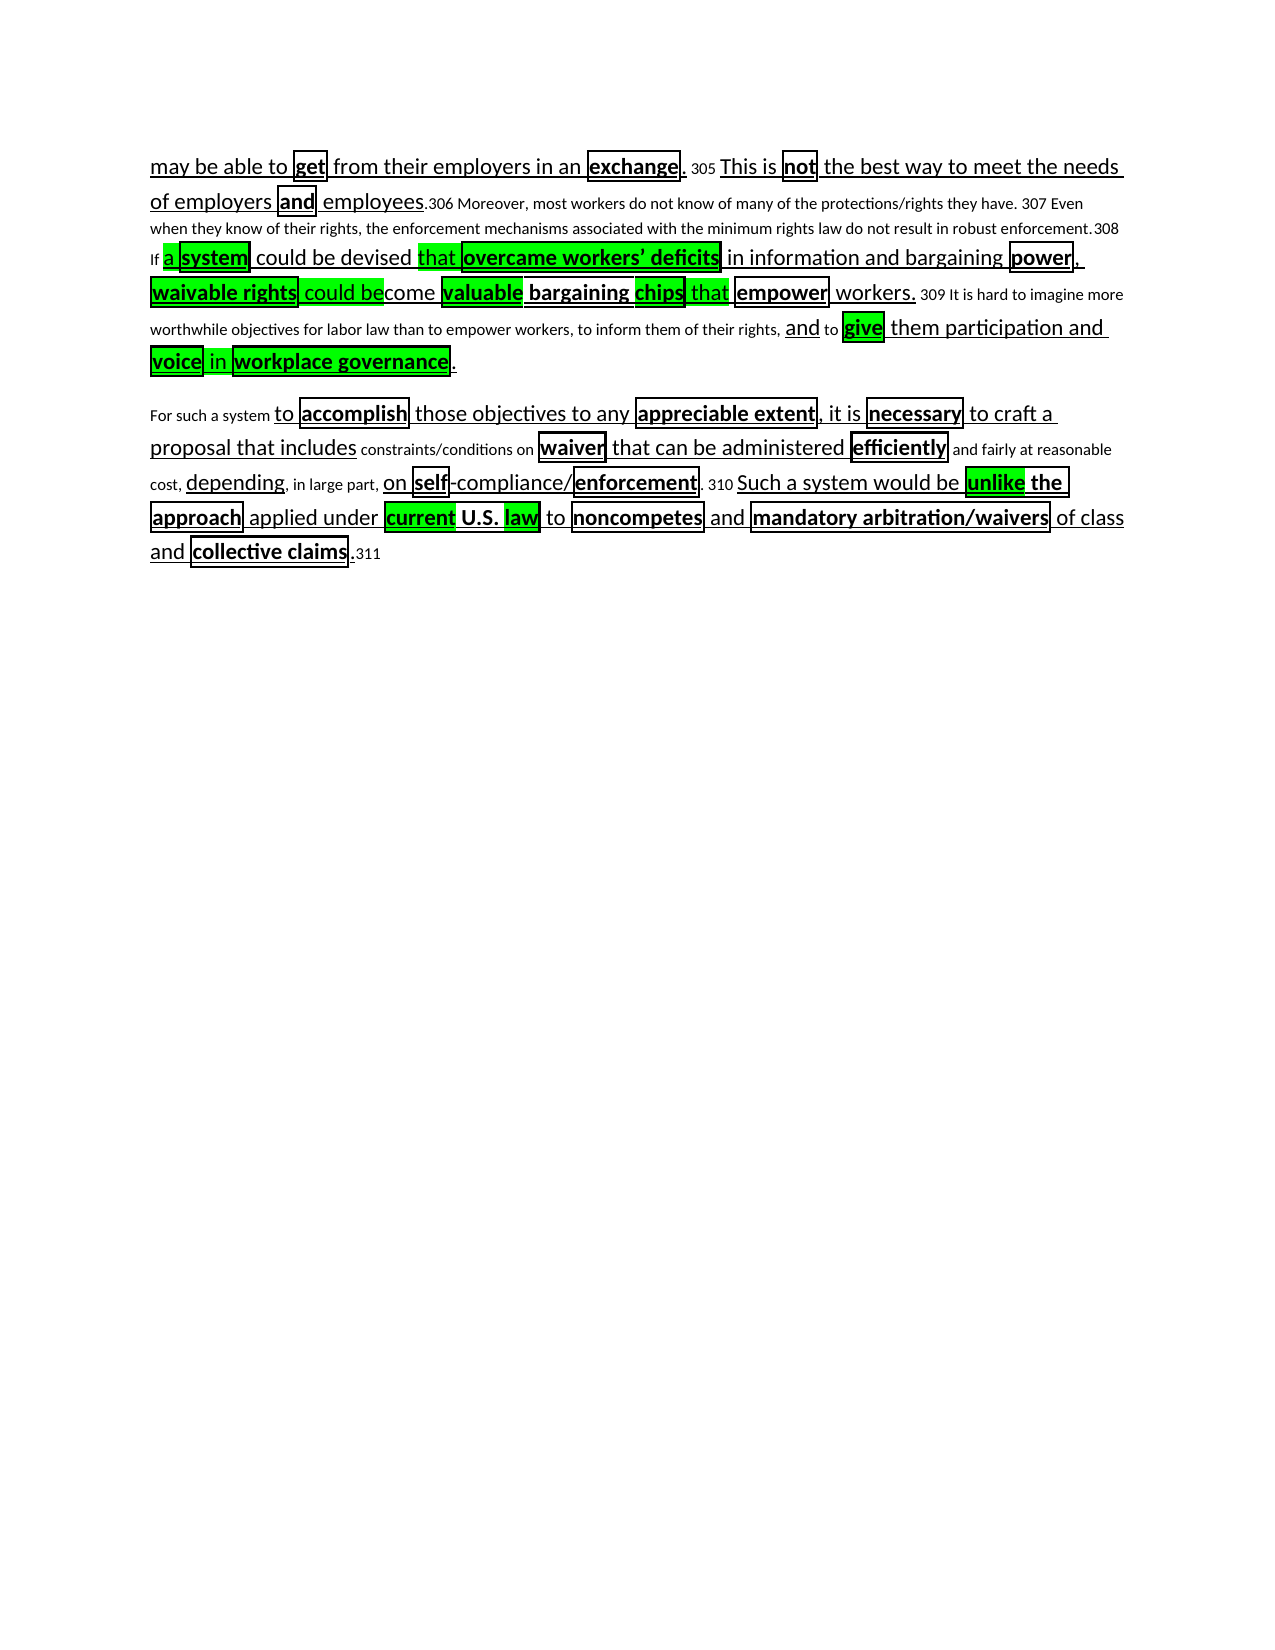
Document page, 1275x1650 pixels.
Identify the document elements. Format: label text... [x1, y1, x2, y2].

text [150, 150, 1125, 377]
text For such a system to accomplish those objectives to any appreciable extent, it is necessary to craft a proposal that includes constraints/conditions on waiver that can be administered efficiently and fairly at reasonable cost, depending, in large part, on self-compliance/enforcement. 310 Such a system would be unlike the approach applied under current U.S. law to noncompetes and mandatory arbitration/waivers of class and collective claims.311 [150, 397, 1125, 568]
